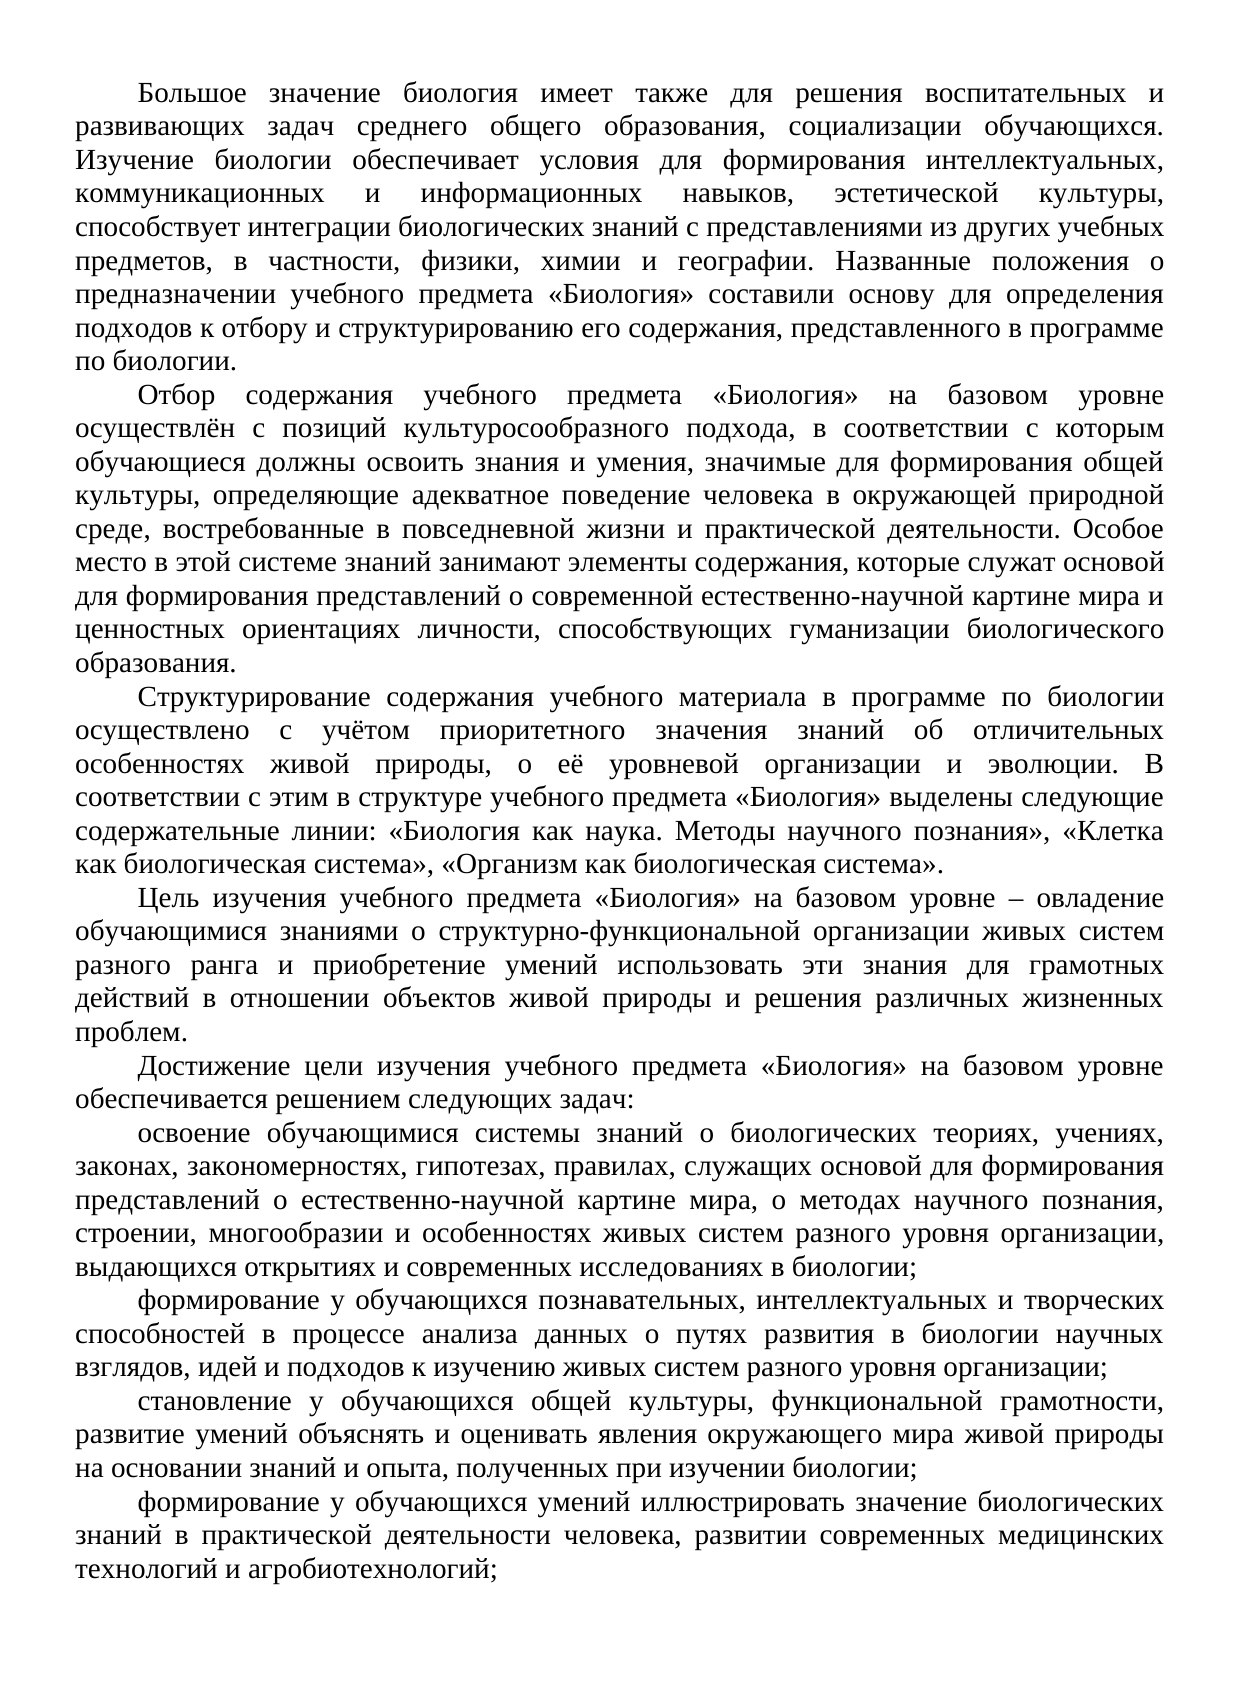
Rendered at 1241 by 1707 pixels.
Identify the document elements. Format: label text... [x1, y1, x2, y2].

text Цель изучения учебного предмета «Биология» на базовом уровне – овладение обучающимися знаниями о структурно-функциональной организации живых систем разного ранга и приобретение умений использовать эти знания для грамотных действий в отношении объектов живой природы и решения различных жизненных проблем. [75, 880, 1165, 1048]
text формирование у обучающихся познавательных, интеллектуальных и творческих способностей в процессе анализа данных о путях развития в биологии научных взглядов, идей и подходов к изучению живых систем разного уровня организации; [75, 1282, 1165, 1383]
text Отбор содержания учебного предмета «Биология» на базовом уровне осуществлён с позиций культуросообразного подхода, в соответствии с которым обучающиеся должны освоить знания и умения, значимые для формирования общей культуры, определяющие адекватное поведение человека в окружающей природной среде, востребованные в повседневной жизни и практической деятельности. Особое место в этой системе знаний занимают элементы содержания, которые служат основой для формирования представлений о современной естественно-научной картине мира и ценностных ориентациях личности, способствующих гуманизации биологического образования. [75, 377, 1165, 679]
text освоение обучающимися системы знаний о биологических теориях, учениях, законах, закономерностях, гипотезах, правилах, служащих основой для формирования представлений о естественно-научной картине мира, о методах научного познания, строении, многообразии и особенностях живых систем разного уровня организации, выдающихся открытиях и современных исследованиях в биологии; [75, 1115, 1165, 1282]
text становление у обучающихся общей культуры, функциональной грамотности, развитие умений объяснять и оценивать явления окружающего мира живой природы на основании знаний и опыта, полученных при изучении биологии; [75, 1383, 1165, 1484]
text формирование у обучающихся умений иллюстрировать значение биологических знаний в практической деятельности человека, развитии современных медицинских технологий и агробиотехнологий; [75, 1484, 1165, 1584]
text Достижение цели изучения учебного предмета «Биология» на базовом уровне обеспечивается решением следующих задач: [75, 1048, 1165, 1115]
text Структурирование содержания учебного материала в программе по биологии осуществлено с учётом приоритетного значения знаний об отличительных особенностях живой природы, о её уровневой организации и эволюции. В соответствии с этим в структуре учебного предмета «Биология» выделены следующие содержательные линии: «Биология как наука. Методы научного познания», «Клетка как биологическая система», «Организм как биологическая система». [75, 679, 1165, 880]
text Большое значение биология имеет также для решения воспитательных и развивающих задач среднего общего образования, социализации обучающихся. Изучение биологии обеспечивает условия для формирования интеллектуальных, коммуникационных и информационных навыков, эстетической культуры, способствует интеграции биологических знаний с представлениями из других учебных предметов, в частности, физики, химии и географии. Названные положения о предназначении учебного предмета «Биология» составили основу для определения подходов к отбору и структурированию его содержания, представленного в программе по биологии. [75, 75, 1165, 377]
